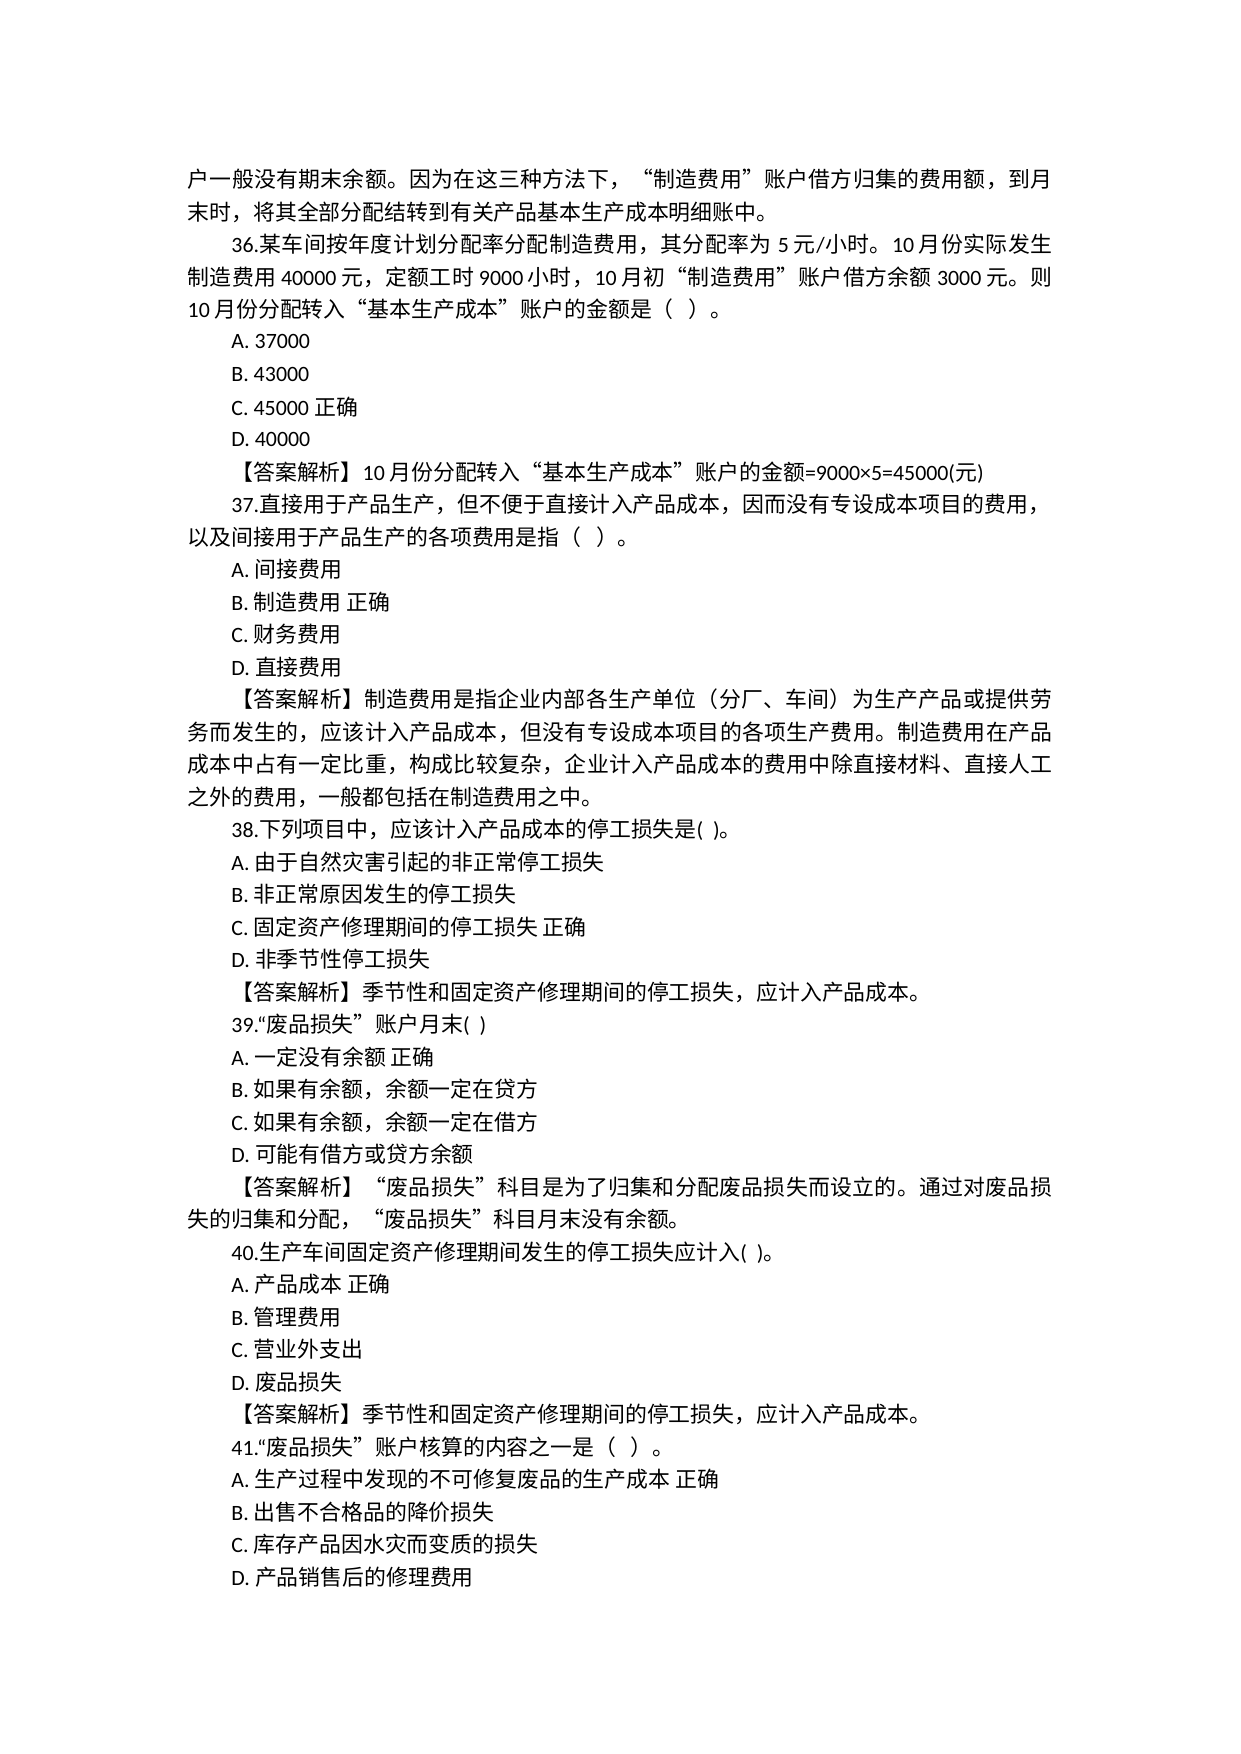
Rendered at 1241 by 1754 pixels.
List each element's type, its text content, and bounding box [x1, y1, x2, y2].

text 37.直接用于产品生产，但不便于直接计入产品成本，因而没有专设成本项目的费用，以及间接用于产品生产的各项费用是指（ ）。 [187, 487, 1053, 552]
text D. 40000 [187, 422, 1053, 454]
text 39.“废品损失”账户月末( ) [187, 1007, 1053, 1039]
text B. 管理费用 [187, 1299, 1053, 1332]
text A. 生产过程中发现的不可修复废品的生产成本 正确 [187, 1462, 1053, 1494]
text D. 非季节性停工损失 [187, 942, 1053, 974]
text A. 37000 [187, 324, 1053, 357]
text D. 可能有借方或贷方余额 [187, 1137, 1053, 1169]
text C. 财务费用 [187, 617, 1053, 649]
text A. 间接费用 [187, 552, 1053, 584]
text B. 非正常原因发生的停工损失 [187, 877, 1053, 909]
text 【答案解析】季节性和固定资产修理期间的停工损失，应计入产品成本。 [187, 974, 1053, 1007]
text C. 如果有余额，余额一定在借方 [187, 1104, 1053, 1137]
text 40.生产车间固定资产修理期间发生的停工损失应计入( )。 [187, 1234, 1053, 1267]
text 36.某车间按年度计划分配率分配制造费用，其分配率为5元/小时。10月份实际发生制造费用40000元，定额工时9000小时，10月初“制造费用”账户借方余额3000元。则10月份分配转入“基本生产成本”账户的金额是（ ）。 [187, 227, 1053, 324]
text D. 产品销售后的修理费用 [187, 1559, 1053, 1592]
text 【答案解析】制造费用是指企业内部各生产单位（分厂、车间）为生产产品或提供劳务而发生的，应该计入产品成本，但没有专设成本项目的各项生产费用。制造费用在产品成本中占有一定比重，构成比较复杂，企业计入产品成本的费用中除直接材料、直接人工之外的费用，一般都包括在制造费用之中。 [187, 682, 1053, 812]
text C. 营业外支出 [187, 1332, 1053, 1364]
text 【答案解析】“废品损失”科目是为了归集和分配废品损失而设立的。通过对废品损失的归集和分配，“废品损失”科目月末没有余额。 [187, 1169, 1053, 1234]
text 【答案解析】10月份分配转入“基本生产成本”账户的金额=9000×5=45000(元) [187, 454, 1053, 487]
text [187, 162, 1053, 227]
text B. 如果有余额，余额一定在贷方 [187, 1072, 1053, 1104]
text B. 出售不合格品的降价损失 [187, 1494, 1053, 1527]
text B. 制造费用 正确 [187, 584, 1053, 617]
text D. 直接费用 [187, 649, 1053, 682]
text C. 固定资产修理期间的停工损失 正确 [187, 909, 1053, 942]
text 41.“废品损失”账户核算的内容之一是（ ）。 [187, 1429, 1053, 1462]
text A. 由于自然灾害引起的非正常停工损失 [187, 844, 1053, 877]
text 【答案解析】季节性和固定资产修理期间的停工损失，应计入产品成本。 [187, 1397, 1053, 1429]
text A. 一定没有余额 正确 [187, 1039, 1053, 1072]
text A. 产品成本 正确 [187, 1267, 1053, 1299]
text B. 43000 [187, 357, 1053, 389]
text C. 45000 正确 [187, 389, 1053, 422]
text D. 废品损失 [187, 1364, 1053, 1397]
text 38.下列项目中，应该计入产品成本的停工损失是( )。 [187, 812, 1053, 844]
text C. 库存产品因水灾而变质的损失 [187, 1527, 1053, 1559]
